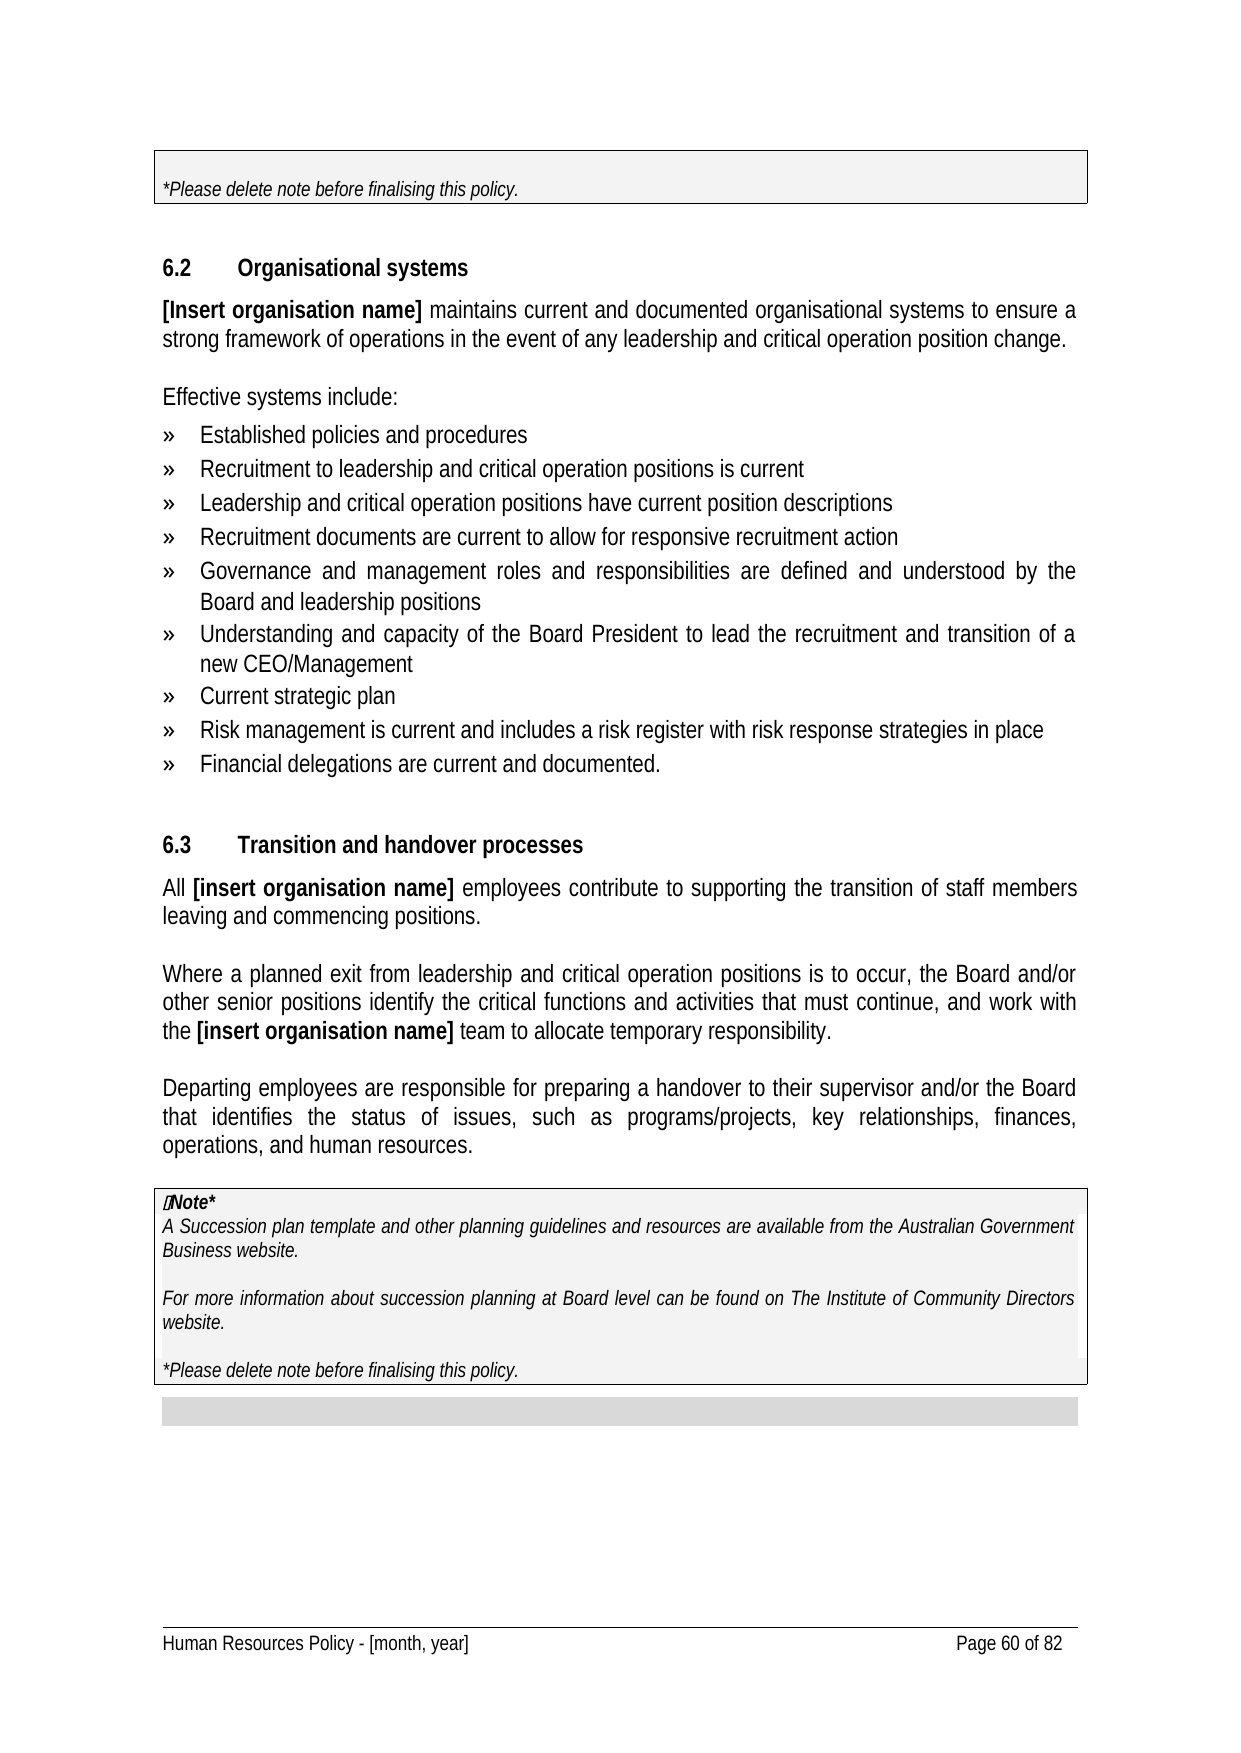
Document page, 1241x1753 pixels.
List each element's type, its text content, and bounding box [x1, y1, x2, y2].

text Note* [155, 1189, 1087, 1214]
text Departing employees are responsible for preparing a handover to their supervisor and/or the Board that identifies the status of issues, such as programs/projects, key relationships, finances, operations, and human resources. [162, 1073, 1078, 1159]
text *Please delete note before finalising this policy. [155, 1355, 1087, 1384]
text [Insert organisation name] maintains current and documented organisational systems to ensure a strong framework of operations in the event of any leadership and critical operation position change. [162, 296, 1078, 353]
subtitle 6.2 Organisational systems [162, 253, 1078, 281]
list Governance and management roles and responsibilities are defined and understood by the Board and leadership positions [162, 553, 1078, 615]
list Established policies and procedures [162, 416, 1078, 450]
subtitle 6.3 Transition and handover processes [162, 830, 1078, 858]
text Where a planned exit from leadership and critical operation positions is to occur, the Board and/or other senior positions identify the critical functions and activities that must continue, and work with the [insert organisation name] team to allocate temporary responsibility. [162, 958, 1078, 1044]
list Risk management is current and includes a risk register with risk response strategies in place [162, 712, 1078, 746]
list Current strategic plan [162, 678, 1078, 712]
text For more information about succession planning at Board level can be found on The Institute of Community Directors website. [162, 1286, 1078, 1334]
text Effective systems include: [162, 381, 1078, 410]
list Understanding and capacity of the Board President to lead the recruitment and transition of a new CEO/Management [162, 615, 1078, 678]
text *Please delete note before finalising this policy. [155, 174, 1087, 203]
list Financial delegations are current and documented. [162, 746, 1078, 780]
text All [insert organisation name] employees contribute to supporting the transition of staff members leaving and commencing positions. [162, 873, 1078, 930]
text A Succession plan template and other planning guidelines and resources are available from the Australian Government Business website. [162, 1214, 1078, 1262]
list Leadership and critical operation positions have current position descriptions [162, 484, 1078, 518]
list Recruitment to leadership and critical operation positions is current [162, 450, 1078, 484]
list Recruitment documents are current to allow for responsive recruitment action [162, 518, 1078, 553]
